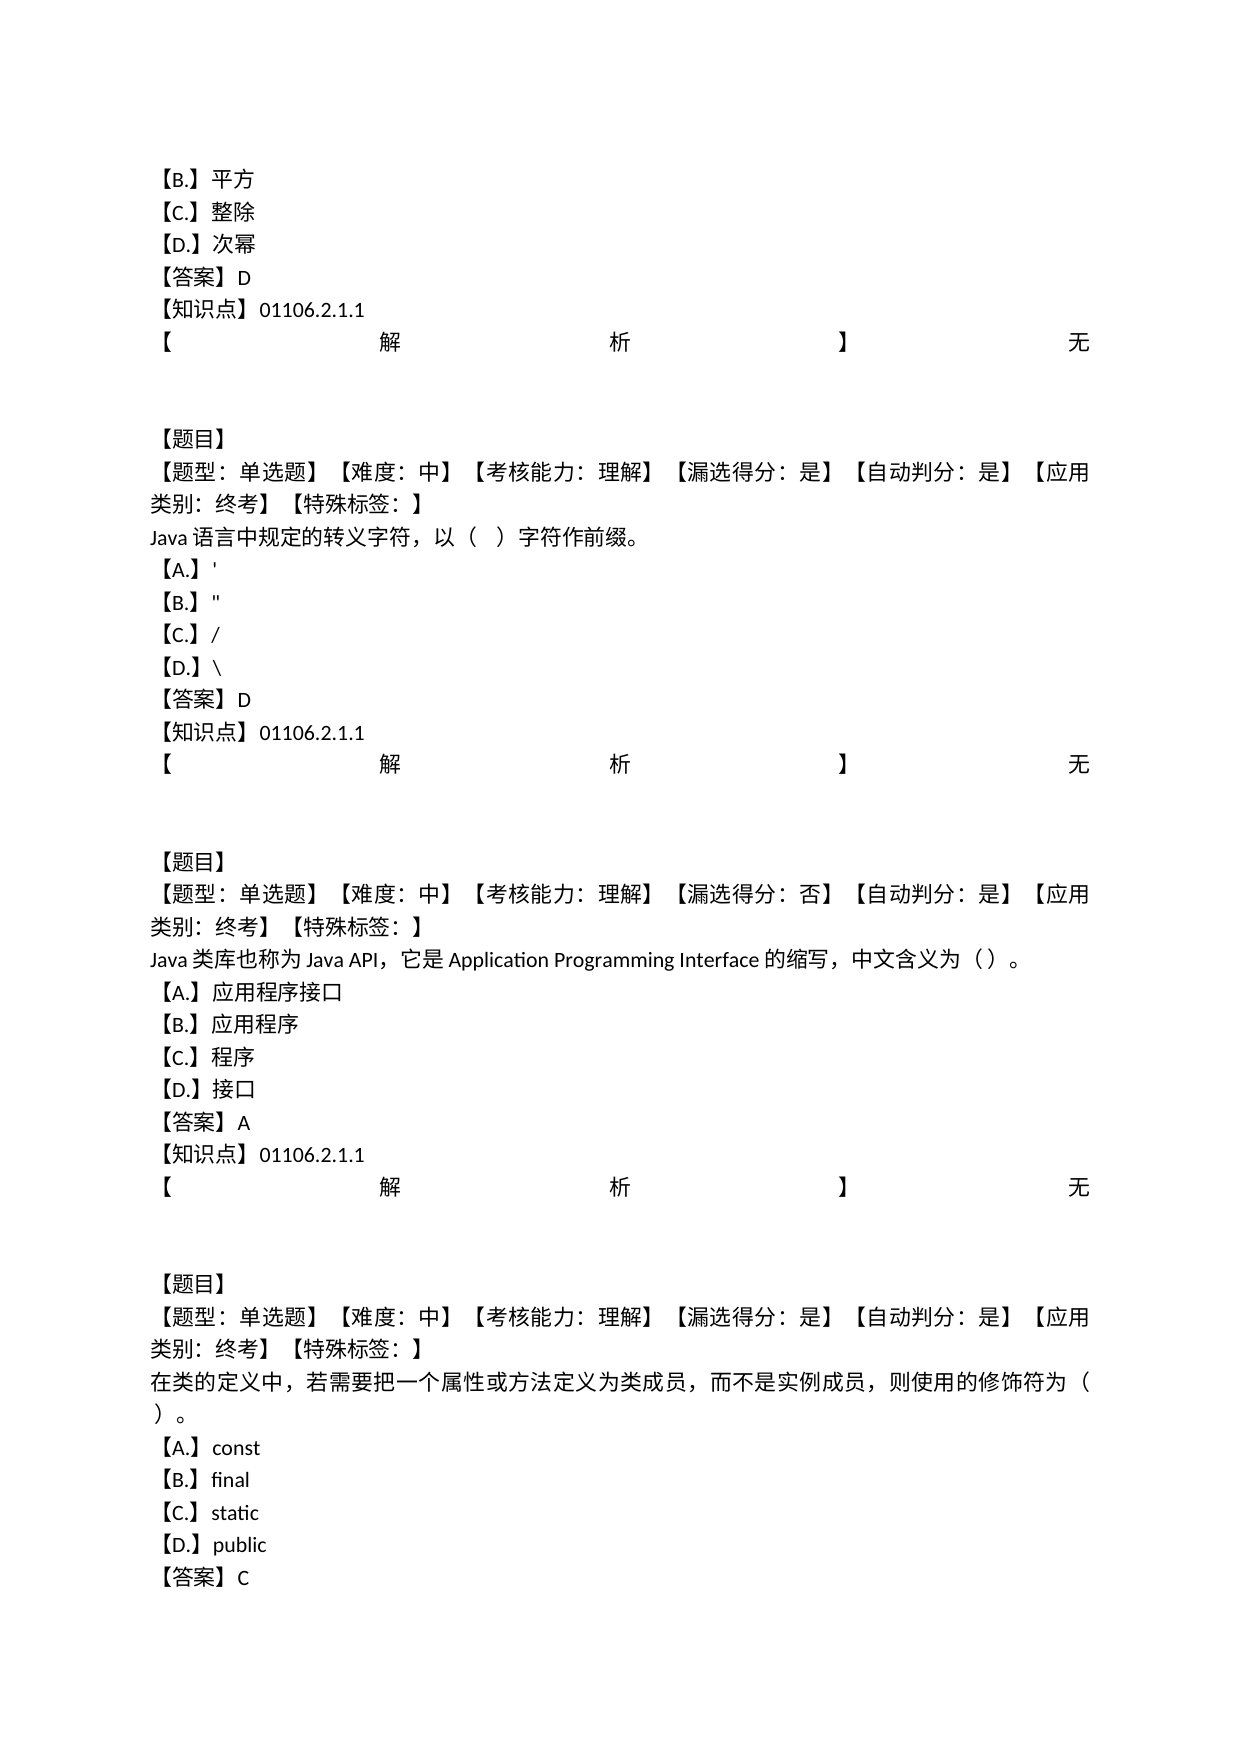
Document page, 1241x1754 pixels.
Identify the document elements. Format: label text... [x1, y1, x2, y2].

text Java类库也称为Java API，它是Application Programming Interface的缩写，中文含义为（ ）。 [150, 942, 1090, 974]
text 【解析】无 [150, 1169, 1090, 1234]
text 【B.】应用程序 [150, 1007, 1090, 1039]
text 【答案】A [150, 1104, 1090, 1137]
text 【D.】\ [150, 649, 1090, 682]
text 【知识点】01106.2.1.1 [150, 292, 1090, 324]
text 【C.】/ [150, 617, 1090, 649]
text 【题型：单选题】【难度：中】【考核能力：理解】【漏选得分：否】【自动判分：是】【应用类别：终考】【特殊标签：】 [150, 877, 1090, 942]
text 【A.】' [150, 552, 1090, 584]
text 【D.】次幂 [150, 227, 1090, 259]
text 【A.】应用程序接口 [150, 974, 1090, 1007]
text 【解析】无 [150, 747, 1090, 812]
text 【D.】接口 [150, 1072, 1090, 1104]
text 【B.】平方 [150, 162, 1090, 194]
text 【题目】 [150, 1267, 1090, 1299]
text 【C.】static [150, 1494, 1090, 1527]
text 【C.】整除 [150, 194, 1090, 227]
text Java语言中规定的转义字符，以（ ）字符作前缀。 [150, 519, 1090, 552]
text 【题目】 [150, 422, 1090, 454]
text 【C.】程序 [150, 1039, 1090, 1072]
text 【B.】" [150, 584, 1090, 617]
text 【解析】无 [150, 324, 1090, 389]
text 在类的定义中，若需要把一个属性或方法定义为类成员，而不是实例成员，则使用的修饰符为（ ）。 [150, 1364, 1090, 1429]
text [150, 1299, 1090, 1364]
text 【知识点】01106.2.1.1 [150, 1137, 1090, 1169]
text 【A.】const [150, 1429, 1090, 1462]
text 【题目】 [150, 844, 1090, 877]
text 【答案】C [150, 1559, 1090, 1592]
text 【答案】D [150, 682, 1090, 714]
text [150, 454, 1090, 519]
text 【D.】public [150, 1527, 1090, 1559]
text 【答案】D [150, 259, 1090, 292]
text 【知识点】01106.2.1.1 [150, 714, 1090, 747]
text 【B.】final [150, 1462, 1090, 1494]
